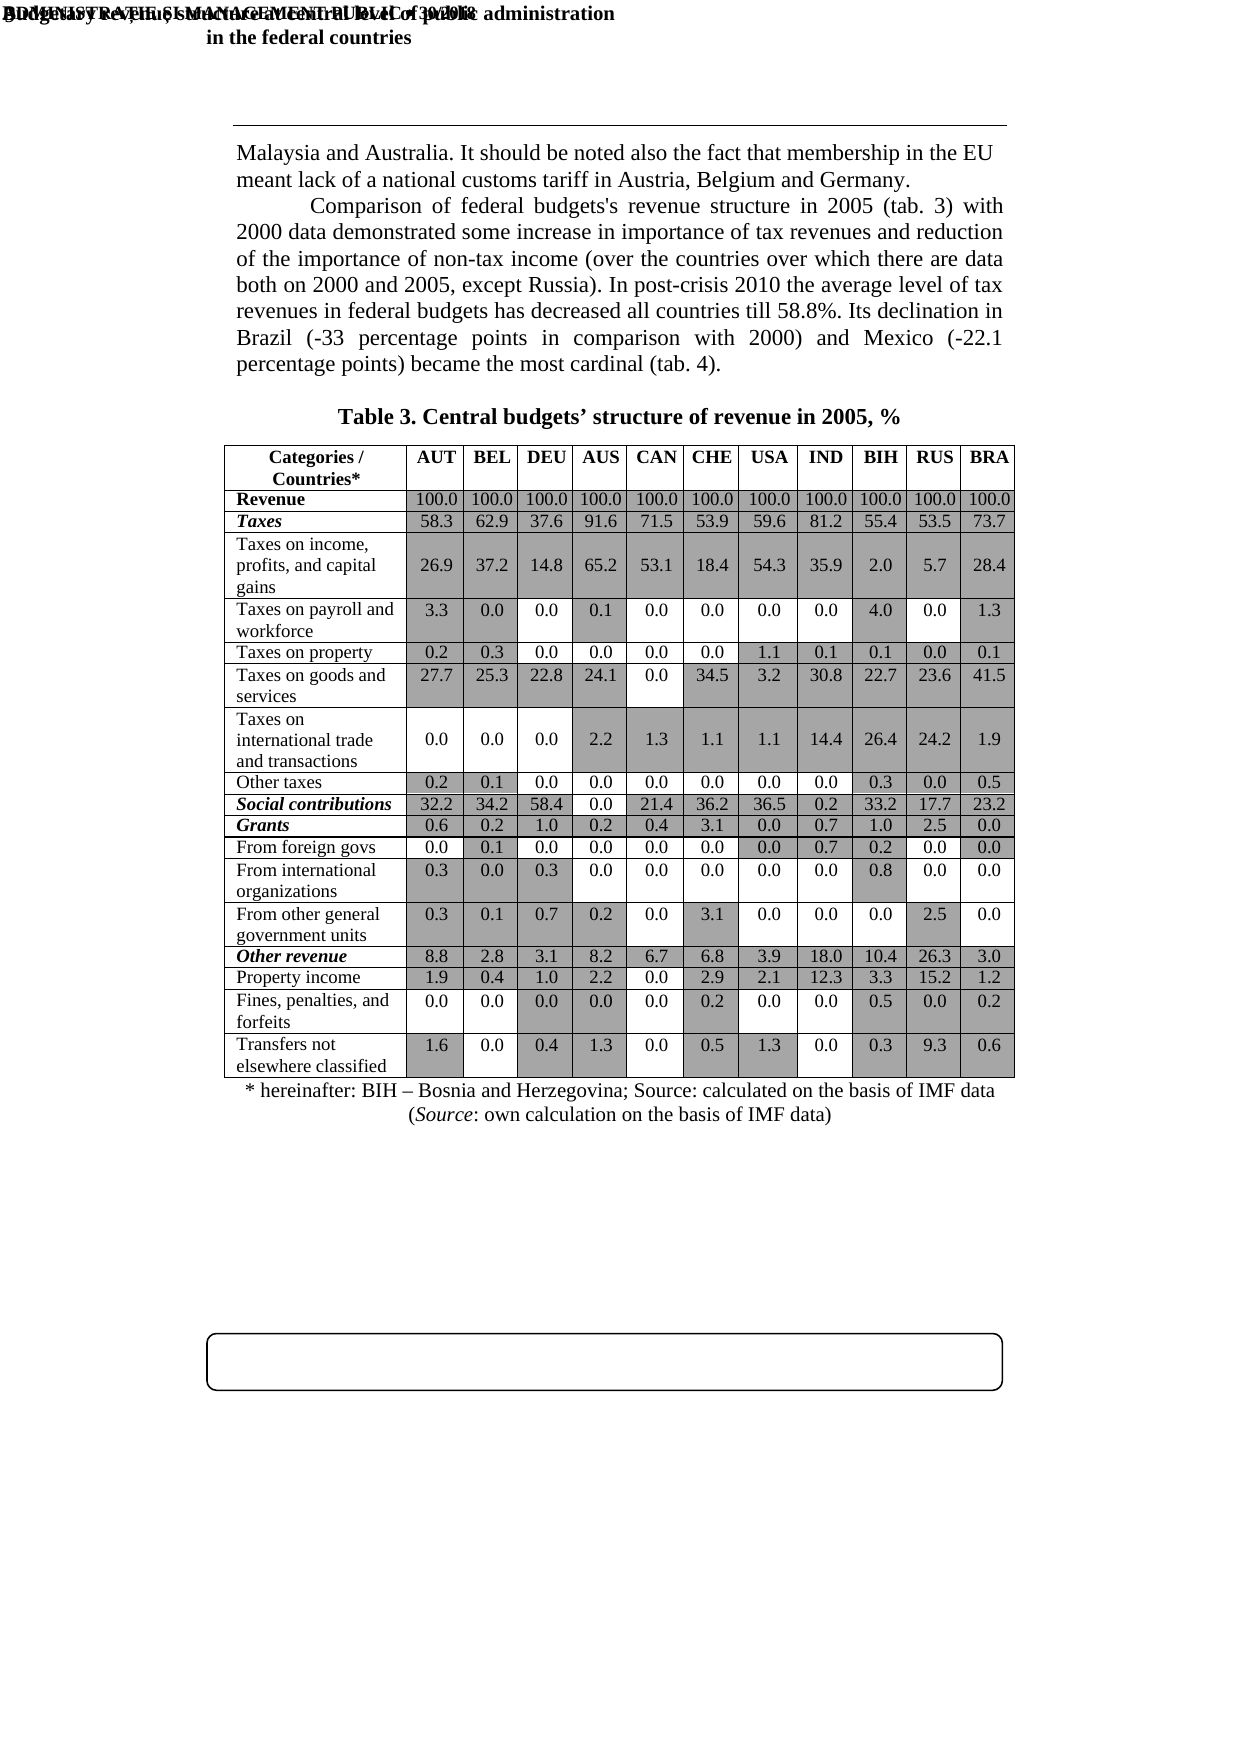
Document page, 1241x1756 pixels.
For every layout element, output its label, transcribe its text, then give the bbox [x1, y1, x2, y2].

table_cell 18.0 [798, 947, 852, 967]
table_cell 37.6 [518, 512, 572, 532]
table_cell 5.7 [907, 533, 960, 598]
table_cell 100.0 [518, 491, 572, 511]
table_cell 0.0 [961, 816, 1014, 836]
table_cell 32.2 [407, 795, 463, 815]
table_cell 0.6 [961, 1034, 1014, 1077]
table_cell 0.0 [798, 903, 852, 946]
table_cell 0.0 [684, 838, 738, 858]
table_cell 8.8 [407, 947, 463, 967]
table_cell 58.3 [407, 512, 463, 532]
table_cell 0.0 [627, 773, 683, 793]
table_cell 0.0 [907, 773, 960, 793]
table_cell 3.3 [853, 968, 906, 989]
table_cell From other general government units [225, 903, 406, 946]
table_cell 37.2 [464, 533, 517, 598]
table_cell 100.0 [407, 491, 463, 511]
table_cell 0.0 [573, 838, 626, 858]
table_cell 15.2 [907, 968, 960, 989]
table_cell 0.0 [518, 643, 572, 663]
table_cell 23.2 [961, 795, 1014, 815]
table_cell Taxes on payroll and workforce [225, 599, 406, 642]
text * hereinafter: BIH – Bosnia and Herzegovina; Source: calculated on the basis of IMF data (Source: own calculation on the basis of IMF data) [235, 1078, 1004, 1126]
table_cell 10.4 [853, 947, 906, 967]
table_cell 1.3 [627, 708, 683, 772]
table_cell 0.0 [518, 990, 572, 1033]
table_cell 22.7 [853, 664, 906, 707]
table_cell 0.0 [627, 664, 683, 707]
table_cell 3.1 [684, 816, 738, 836]
table_header BIH [853, 446, 906, 490]
table_cell 81.2 [798, 512, 852, 532]
text Comparison of federal budgets's revenue structure in 2005 (tab. 3) with 2000 data demonstrated some increase in importance of tax revenues and reduction of the importance of non-tax income (over the countries over which there are data both on 2000 and 2005, except Russia). In post-crisis 2010 the average level of tax revenues in federal budgets has decreased all countries till 58.8%. Its declination in Brazil (-33 percentage points in comparison with 2000) and Mexico (-22.1 percentage points) became the most cardinal (tab. 4). [236, 192, 1004, 377]
table_cell 100.0 [627, 491, 683, 511]
table_cell 0.1 [961, 643, 1014, 663]
table_header BEL [464, 446, 517, 490]
table_cell 0.0 [739, 859, 797, 902]
table_cell 3.9 [739, 947, 797, 967]
table_cell 0.0 [573, 795, 626, 815]
table_cell 24.1 [573, 664, 626, 707]
table_cell 2.5 [907, 903, 960, 946]
table_cell 25.3 [464, 664, 517, 707]
table_cell 0.2 [853, 838, 906, 858]
table_cell 0.0 [739, 773, 797, 793]
table_cell 1.3 [573, 1034, 626, 1077]
table_cell 0.2 [573, 816, 626, 836]
table_cell 0.6 [407, 816, 463, 836]
table_cell 58.4 [518, 795, 572, 815]
table_cell 2.9 [684, 968, 738, 989]
table_cell 100.0 [798, 491, 852, 511]
table_cell 1.3 [961, 599, 1014, 642]
table_cell 0.0 [907, 859, 960, 902]
table_cell 0.5 [684, 1034, 738, 1077]
table_cell 0.0 [684, 643, 738, 663]
table_cell 0.7 [798, 838, 852, 858]
table_cell 0.1 [798, 643, 852, 663]
table_cell 53.5 [907, 512, 960, 532]
table_header Categories / Countries* [225, 446, 406, 490]
table_cell 0.0 [627, 903, 683, 946]
table_cell 0.7 [518, 903, 572, 946]
table_cell 100.0 [684, 491, 738, 511]
table_cell 0.0 [407, 838, 463, 858]
table_header USA [739, 446, 797, 490]
table_cell 0.0 [907, 990, 960, 1033]
table_cell 0.0 [627, 643, 683, 663]
table_cell 0.0 [464, 708, 517, 772]
table_cell 100.0 [907, 491, 960, 511]
table_cell 53.1 [627, 533, 683, 598]
table_cell 0.0 [407, 990, 463, 1033]
table_cell 3.3 [407, 599, 463, 642]
table_cell 0.2 [573, 903, 626, 946]
table_cell 0.3 [853, 1034, 906, 1077]
table_cell 6.8 [684, 947, 738, 967]
table_cell 0.3 [407, 903, 463, 946]
table_cell 0.0 [518, 708, 572, 772]
table_cell 1.2 [961, 968, 1014, 989]
table_header CAN [627, 446, 683, 490]
table_cell 1.9 [407, 968, 463, 989]
table_cell 33.2 [853, 795, 906, 815]
table_cell From foreign govs [225, 838, 406, 858]
table_cell 0.2 [961, 990, 1014, 1033]
subtitle Table 3. Central budgets’ structure of revenue in 2005, % [338, 403, 1240, 429]
table_cell Social contributions [225, 795, 406, 815]
table_cell Taxes on goods and services [225, 664, 406, 707]
table_cell 0.1 [464, 903, 517, 946]
table_cell 0.0 [907, 643, 960, 663]
table_cell 0.4 [464, 968, 517, 989]
table_cell 91.6 [573, 512, 626, 532]
table_cell 1.0 [518, 968, 572, 989]
text Malaysia and Australia. It should be noted also the fact that membership in the EU meant lack of a national customs tariff in Austria, Belgium and Germany. [236, 139, 1048, 192]
table_cell 18.4 [684, 533, 738, 598]
table_cell 0.0 [518, 838, 572, 858]
table_cell 0.0 [627, 990, 683, 1033]
table_cell 4.0 [853, 599, 906, 642]
table_cell 0.3 [407, 859, 463, 902]
table_header AUT [407, 446, 463, 490]
table_cell 55.4 [853, 512, 906, 532]
table_cell 1.0 [518, 816, 572, 836]
table_cell 0.0 [798, 859, 852, 902]
table_cell 53.9 [684, 512, 738, 532]
table_cell 8.2 [573, 947, 626, 967]
table_cell 0.3 [853, 773, 906, 793]
table_cell 0.0 [407, 708, 463, 772]
table_cell 0.2 [407, 643, 463, 663]
table_cell 1.3 [739, 1034, 797, 1077]
table_cell 1.6 [407, 1034, 463, 1077]
table_header BRA [961, 446, 1014, 490]
table_cell 2.2 [573, 968, 626, 989]
table_cell 100.0 [573, 491, 626, 511]
table_cell 0.0 [518, 599, 572, 642]
table_cell 0.8 [853, 859, 906, 902]
table_header IND [798, 446, 852, 490]
table_cell 0.0 [961, 838, 1014, 858]
table_cell 100.0 [464, 491, 517, 511]
table_cell 0.2 [684, 990, 738, 1033]
table_cell Grants [225, 816, 406, 836]
table_cell 0.0 [627, 838, 683, 858]
table_cell Transfers not elsewhere classified [225, 1034, 406, 1077]
table_cell 0.2 [407, 773, 463, 793]
table_cell 26.4 [853, 708, 906, 772]
table_cell 0.3 [464, 643, 517, 663]
table_cell 71.5 [627, 512, 683, 532]
table_cell 59.6 [739, 512, 797, 532]
table_cell 1.1 [739, 643, 797, 663]
table_cell 36.2 [684, 795, 738, 815]
table_cell 0.0 [853, 903, 906, 946]
table_cell 0.0 [798, 1034, 852, 1077]
table_cell 1.9 [961, 708, 1014, 772]
table_cell 9.3 [907, 1034, 960, 1077]
table_cell 0.0 [573, 859, 626, 902]
table_cell 0.0 [573, 773, 626, 793]
table_cell 0.0 [739, 990, 797, 1033]
table_cell 0.0 [464, 990, 517, 1033]
table_cell 24.2 [907, 708, 960, 772]
table_header CHE [684, 446, 738, 490]
table_cell 6.7 [627, 947, 683, 967]
table_cell 0.0 [907, 838, 960, 858]
table_cell 14.4 [798, 708, 852, 772]
table_cell 0.1 [853, 643, 906, 663]
table_cell 34.2 [464, 795, 517, 815]
table_cell 0.3 [518, 859, 572, 902]
table_cell 0.0 [684, 859, 738, 902]
table_cell 28.4 [961, 533, 1014, 598]
table_cell 1.0 [853, 816, 906, 836]
table_cell 0.4 [627, 816, 683, 836]
table_cell 0.0 [627, 968, 683, 989]
table_cell 1.1 [684, 708, 738, 772]
table_cell 23.6 [907, 664, 960, 707]
table_cell Taxes on income, profits, and capital gains [225, 533, 406, 598]
table_cell 0.0 [684, 773, 738, 793]
table_cell 2.2 [573, 708, 626, 772]
table_cell Other revenue [225, 947, 406, 967]
table_cell 0.0 [961, 859, 1014, 902]
table_cell 2.1 [739, 968, 797, 989]
table_cell 100.0 [853, 491, 906, 511]
table_cell Taxes on international trade and transactions [225, 708, 406, 772]
table_cell 0.1 [573, 599, 626, 642]
table_cell 41.5 [961, 664, 1014, 707]
table_cell 0.0 [573, 990, 626, 1033]
table_cell 0.5 [853, 990, 906, 1033]
table_cell 2.0 [853, 533, 906, 598]
table_cell 0.0 [907, 599, 960, 642]
table_cell Other taxes [225, 773, 406, 793]
table_header RUS [907, 446, 960, 490]
table_cell 0.0 [464, 599, 517, 642]
table_cell 3.2 [739, 664, 797, 707]
table_cell 0.2 [798, 795, 852, 815]
table_cell 3.0 [961, 947, 1014, 967]
table_cell 14.8 [518, 533, 572, 598]
table_cell 100.0 [739, 491, 797, 511]
table_cell 0.0 [798, 990, 852, 1033]
table_cell 27.7 [407, 664, 463, 707]
table_cell 26.3 [907, 947, 960, 967]
table_cell 0.0 [627, 859, 683, 902]
table_cell 0.0 [464, 859, 517, 902]
table_header AUS [573, 446, 626, 490]
table_cell 0.0 [739, 838, 797, 858]
table_cell 0.0 [464, 1034, 517, 1077]
table_cell 36.5 [739, 795, 797, 815]
table_cell 0.0 [798, 773, 852, 793]
table_cell 62.9 [464, 512, 517, 532]
table_cell 0.0 [573, 643, 626, 663]
table_cell 0.0 [627, 1034, 683, 1077]
table_cell Fines, penalties, and forfeits [225, 990, 406, 1033]
table_cell 0.1 [464, 838, 517, 858]
table_cell 0.0 [739, 816, 797, 836]
table_cell From international organizations [225, 859, 406, 902]
table_cell 21.4 [627, 795, 683, 815]
table_cell 0.0 [961, 903, 1014, 946]
table_cell 0.2 [464, 816, 517, 836]
table_cell 100.0 [961, 491, 1014, 511]
table_cell 65.2 [573, 533, 626, 598]
table_cell 0.0 [798, 599, 852, 642]
table_cell 54.3 [739, 533, 797, 598]
table_cell 0.0 [684, 599, 738, 642]
table_cell 73.7 [961, 512, 1014, 532]
table_cell Revenue [225, 491, 406, 511]
table_header DEU [518, 446, 572, 490]
table_cell 22.8 [518, 664, 572, 707]
table_cell 0.1 [464, 773, 517, 793]
table_cell 30.8 [798, 664, 852, 707]
table_cell Taxes [225, 512, 406, 532]
table_cell 17.7 [907, 795, 960, 815]
table_cell 3.1 [518, 947, 572, 967]
table_cell Taxes on property [225, 643, 406, 663]
table_cell 12.3 [798, 968, 852, 989]
table_cell 34.5 [684, 664, 738, 707]
table_cell 3.1 [684, 903, 738, 946]
table_cell 0.0 [518, 773, 572, 793]
table_cell 0.5 [961, 773, 1014, 793]
table_cell 0.4 [518, 1034, 572, 1077]
table_cell Property income [225, 968, 406, 989]
table_cell 0.0 [739, 599, 797, 642]
table_cell 35.9 [798, 533, 852, 598]
table_cell 0.7 [798, 816, 852, 836]
table_cell 1.1 [739, 708, 797, 772]
table_cell 0.0 [739, 903, 797, 946]
table_cell 0.0 [627, 599, 683, 642]
table_cell 26.9 [407, 533, 463, 598]
table_cell 2.8 [464, 947, 517, 967]
table_cell 2.5 [907, 816, 960, 836]
